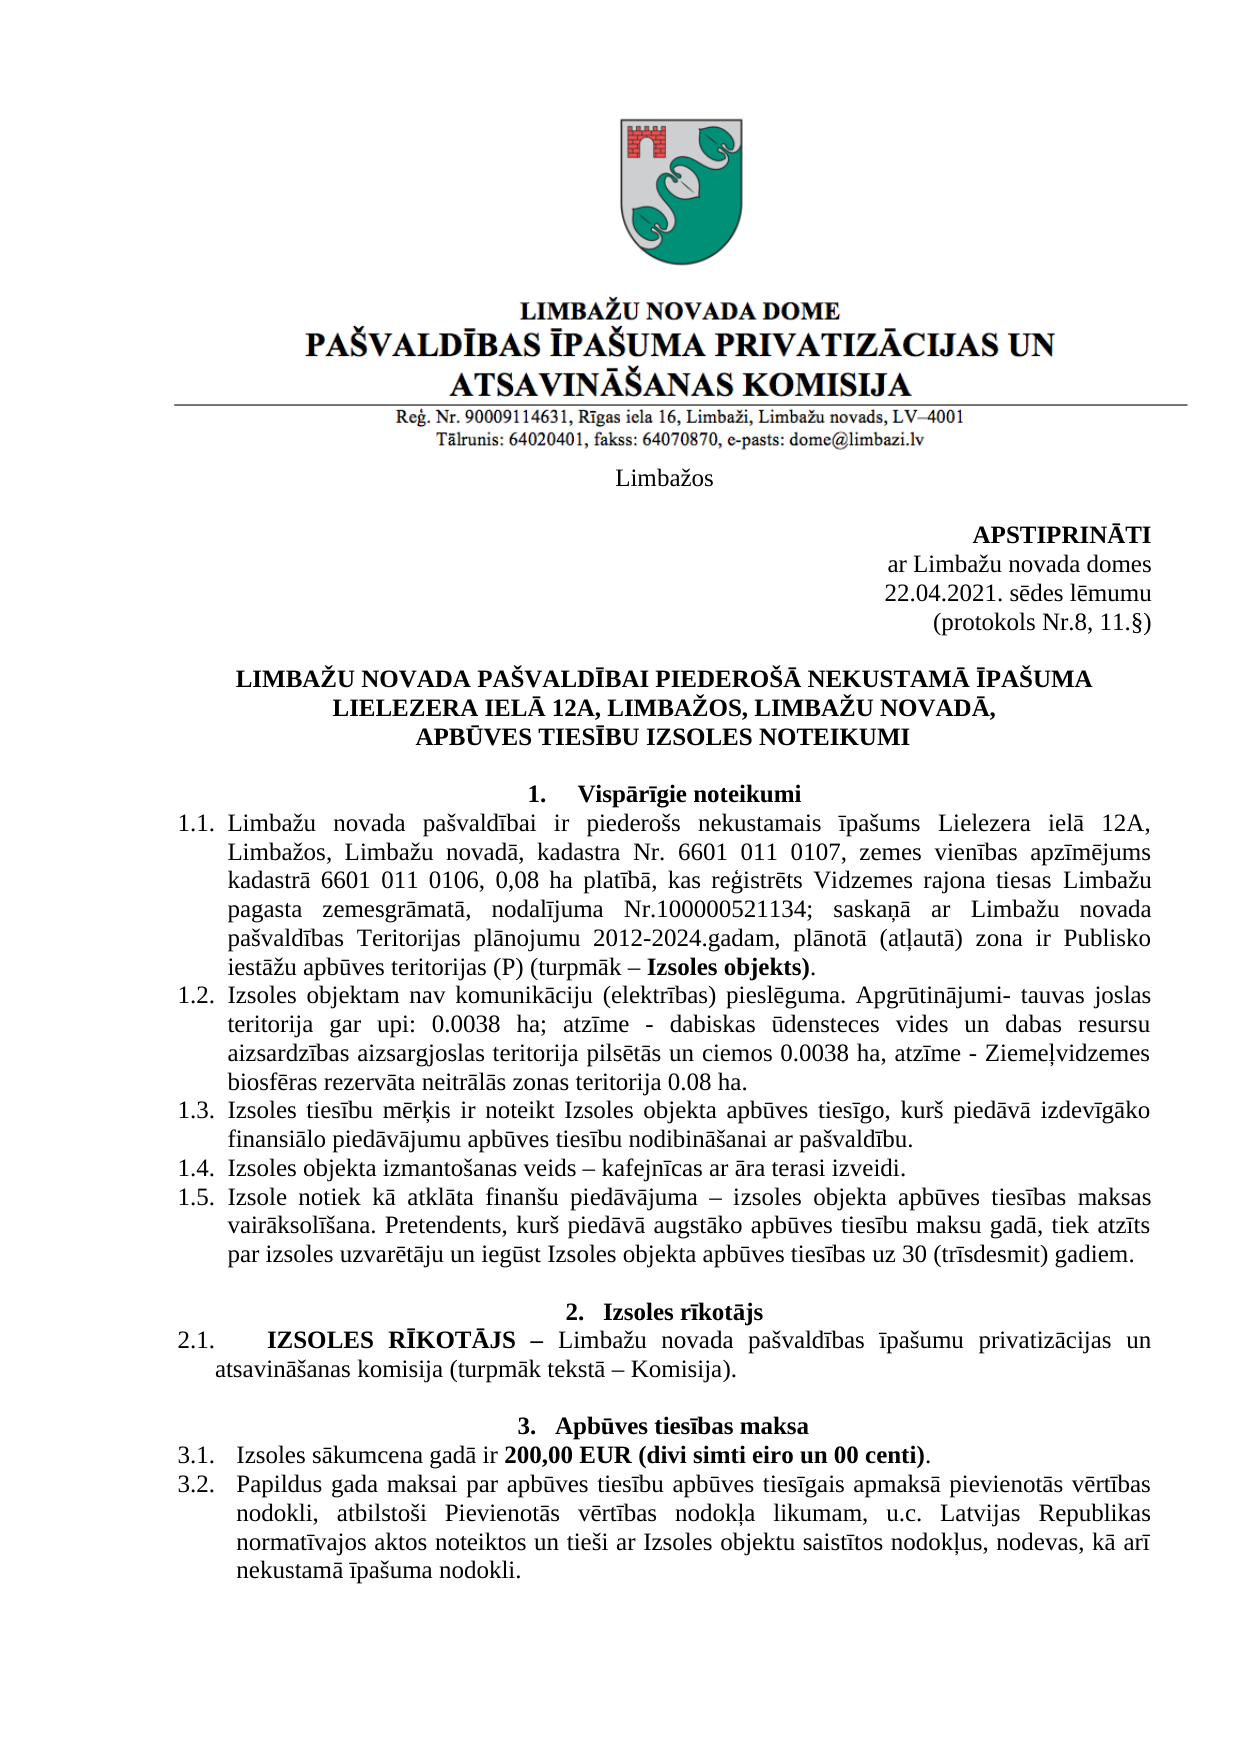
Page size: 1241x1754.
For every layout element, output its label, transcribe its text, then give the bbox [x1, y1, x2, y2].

list Izsoles objekta izmantošanas veids – kafejnīcas ar āra terasi izveidi. [177, 1153, 1152, 1182]
list Izsole notiek kā atklāta finanšu piedāvājuma – izsoles objekta apbūves tiesības maksas vairāksolīšana. Pretendents, kurš piedāvā augstāko apbūves tiesību maksu gadā, tiek atzīts par izsoles uzvarētāju un iegūst Izsoles objekta apbūves tiesības uz 30 (trīsdesmit) gadiem. [177, 1182, 1152, 1268]
text ar Limbažu novada domes [477, 549, 1152, 578]
text 22.04.2021. sēdes lēmumu [177, 578, 1152, 607]
text apbūves tiesību izsoles noteikumi [177, 722, 1149, 751]
list Vispārīgie noteikumi [177, 779, 1152, 808]
list Izsoles tiesību mērķis ir noteikt Izsoles objekta apbūves tiesīgo, kurš piedāvā izdevīgāko finansiālo piedāvājumu apbūves tiesību nodibināšanai ar pašvaldību. [177, 1096, 1152, 1153]
text Limbažu novada pašvaldībai piederošā nekustamā īpašuma lielezera ielā 12A, Limbažos, Limbažu novadā, [177, 664, 1152, 722]
text APSTIPRINĀTI [852, 521, 1152, 549]
list Apbūves tiesības maksa [177, 1412, 1149, 1440]
picture [0, 0, 1236, 451]
text Limbažos [177, 451, 1152, 492]
list Limbažu novada pašvaldībai ir piederošs nekustamais īpašums Lielezera ielā 12A, Limbažos, Limbažu novadā, kadastra Nr. 6601 011 0107, zemes vienības apzīmējums kadastrā 6601 011 0106, 0,08 ha platībā, kas reģistrēts Vidzemes rajona tiesas Limbažu pagasta zemesgrāmatā, nodalījuma Nr.100000521134; saskaņā ar Limbažu novada pašvaldības Teritorijas plānojumu 2012-2024.gadam, plānotā (atļautā) zona ir Publisko iestāžu apbūves teritorijas (P) (turpmāk – Izsoles objekts). [177, 808, 1152, 981]
list IZSOLES RĪKOTĀJS – Limbažu novada pašvaldības īpašumu privatizācijas un atsavināšanas komisija (turpmāk tekstā – Komisija). [177, 1326, 1152, 1383]
text (protokols Nr.8, 11.§) [177, 607, 1152, 636]
list Papildus gada maksai par apbūves tiesību apbūves tiesīgais apmaksā pievienotās vērtības nodokli, atbilstoši Pievienotās vērtības nodokļa likumam, u.c. Latvijas Republikas normatīvajos aktos noteiktos un tieši ar Izsoles objektu saistītos nodokļus, nodevas, kā arī nekustamā īpašuma nodokli. [177, 1469, 1152, 1584]
list Izsoles rīkotājs [177, 1297, 1152, 1326]
list Izsoles objektam nav komunikāciju (elektrības) pieslēguma. Apgrūtinājumi- tauvas joslas teritorija gar upi: 0.0038 ha; atzīme - dabiskas ūdensteces vides un dabas resursu aizsardzības aizsargjoslas teritorija pilsētās un ciemos 0.0038 ha, atzīme - Ziemeļvidzemes biosfēras rezervāta neitrālās zonas teritorija 0.08 ha. [177, 981, 1152, 1096]
list Izsoles sākumcena gadā ir 200,00 EUR (divi simti eiro un 00 centi). [177, 1440, 1152, 1469]
